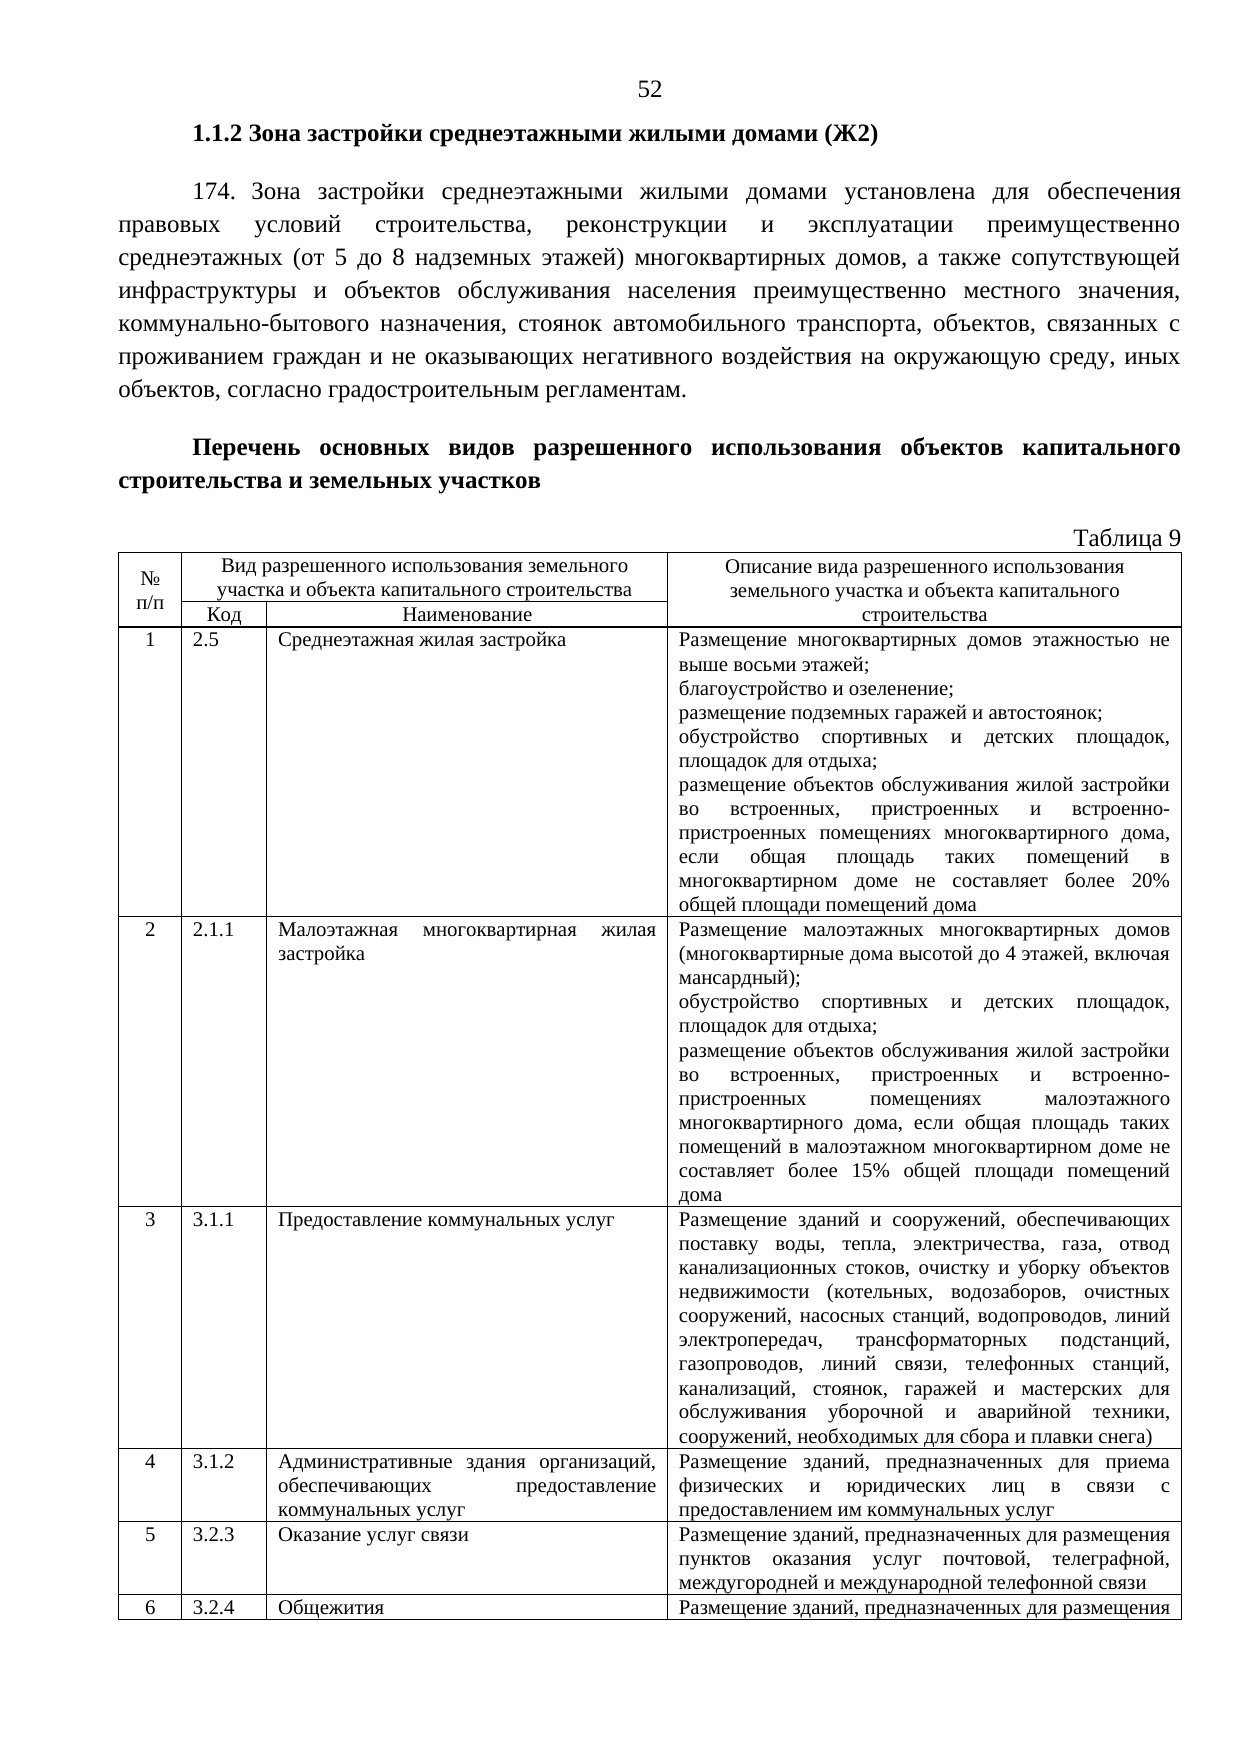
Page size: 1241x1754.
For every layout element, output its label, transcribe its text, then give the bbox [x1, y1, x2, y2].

table_cell Размещение зданий и сооружений, обеспечивающих поставку воды, тепла, электричества, газа, отвод канализационных стоков, очистку и уборку объектов недвижимости (котельных, водозаборов, очистных сооружений, насосных станций, водопроводов, линий электропередач, трансформаторных подстанций, газопроводов, линий связи, телефонных станций, канализаций, стоянок, гаражей и мастерских для обслуживания уборочной и аварийной техники, сооружений, необходимых для сбора и плавки снега) [668, 1207, 1181, 1448]
table_cell 3.1.1 [182, 1207, 266, 1448]
table_cell 2.5 [182, 628, 266, 916]
subtitle 1.1.2 Зона застройки среднеэтажными жилыми домами (Ж2) [118, 118, 1181, 147]
table_cell Среднеэтажная жилая застройка [267, 628, 667, 916]
table_cell Размещение зданий, предназначенных для размещения пунктов оказания услуг почтовой, телеграфной, междугородней и международной телефонной связи [668, 1522, 1181, 1594]
table_cell Размещение малоэтажных многоквартирных домов (многоквартирные дома высотой до 4 этажей, включая мансардный); обустройство спортивных и детских площадок, площадок для отдыха; размещение объектов обслуживания жилой застройки во встроенных, пристроенных и встроенно-пристроенных помещениях малоэтажного многоквартирного дома, если общая площадь таких помещений в малоэтажном многоквартирном доме не составляет более 15% общей площади помещений дома [668, 917, 1181, 1206]
list Зона застройки среднеэтажными жилыми домами установлена для обеспечения правовых условий строительства, реконструкции и эксплуатации преимущественно среднеэтажных (от 5 до 8 надземных этажей) многоквартирных домов, а также сопутствующей инфраструктуры и объектов обслуживания населения преимущественно местного значения, коммунально-бытового назначения, стоянок автомобильного транспорта, объектов, связанных с проживанием граждан и не оказывающих негативного воздействия на окружающую среду, иных объектов, согласно градостроительным регламентам. [118, 176, 1181, 403]
table_cell Оказание услуг связи [267, 1522, 667, 1594]
table_cell Наименование [267, 602, 667, 626]
table_cell 4 [119, 1449, 181, 1521]
table_cell 5 [119, 1522, 181, 1594]
table_cell 3 [119, 1207, 181, 1448]
table_cell 2 [119, 917, 181, 1206]
table_cell 2.1.1 [182, 917, 266, 1206]
table_cell 3.2.4 [182, 1595, 266, 1619]
list Перечень основных видов разрешенного использования объектов капитального строительства и земельных участков [118, 432, 1181, 494]
table_cell 6 [119, 1595, 181, 1619]
table_header Описание вида разрешенного использования земельного участка и объекта капитального строительства [668, 553, 1181, 626]
table_cell Код [182, 602, 266, 626]
table_cell Размещение многоквартирных домов этажностью не выше восьми этажей; благоустройство и озеленение; размещение подземных гаражей и автостоянок; обустройство спортивных и детских площадок, площадок для отдыха; размещение объектов обслуживания жилой застройки во встроенных, пристроенных и встроенно-пристроенных помещениях многоквартирного дома, если общая площадь таких помещений в многоквартирном доме не составляет более 20% общей площади помещений дома [668, 628, 1181, 916]
table_cell Общежития [267, 1595, 667, 1619]
table_header № п/п [119, 553, 181, 626]
table_cell 1 [119, 628, 181, 916]
table_cell 3.1.2 [182, 1449, 266, 1521]
table_cell 3.2.3 [182, 1522, 266, 1594]
table_cell Административные здания организаций, обеспечивающих предоставление коммунальных услуг [267, 1449, 667, 1521]
table_cell Малоэтажная многоквартирная жилая застройка [267, 917, 667, 1206]
text Таблица 9 [192, 523, 1181, 552]
table_header Вид разрешенного использования земельного участка и объекта капитального строительства [182, 553, 667, 601]
table_cell Предоставление коммунальных услуг [267, 1207, 667, 1448]
table_cell Размещение зданий, предназначенных для приема физических и юридических лиц в связи с предоставлением им коммунальных услуг [668, 1449, 1181, 1521]
